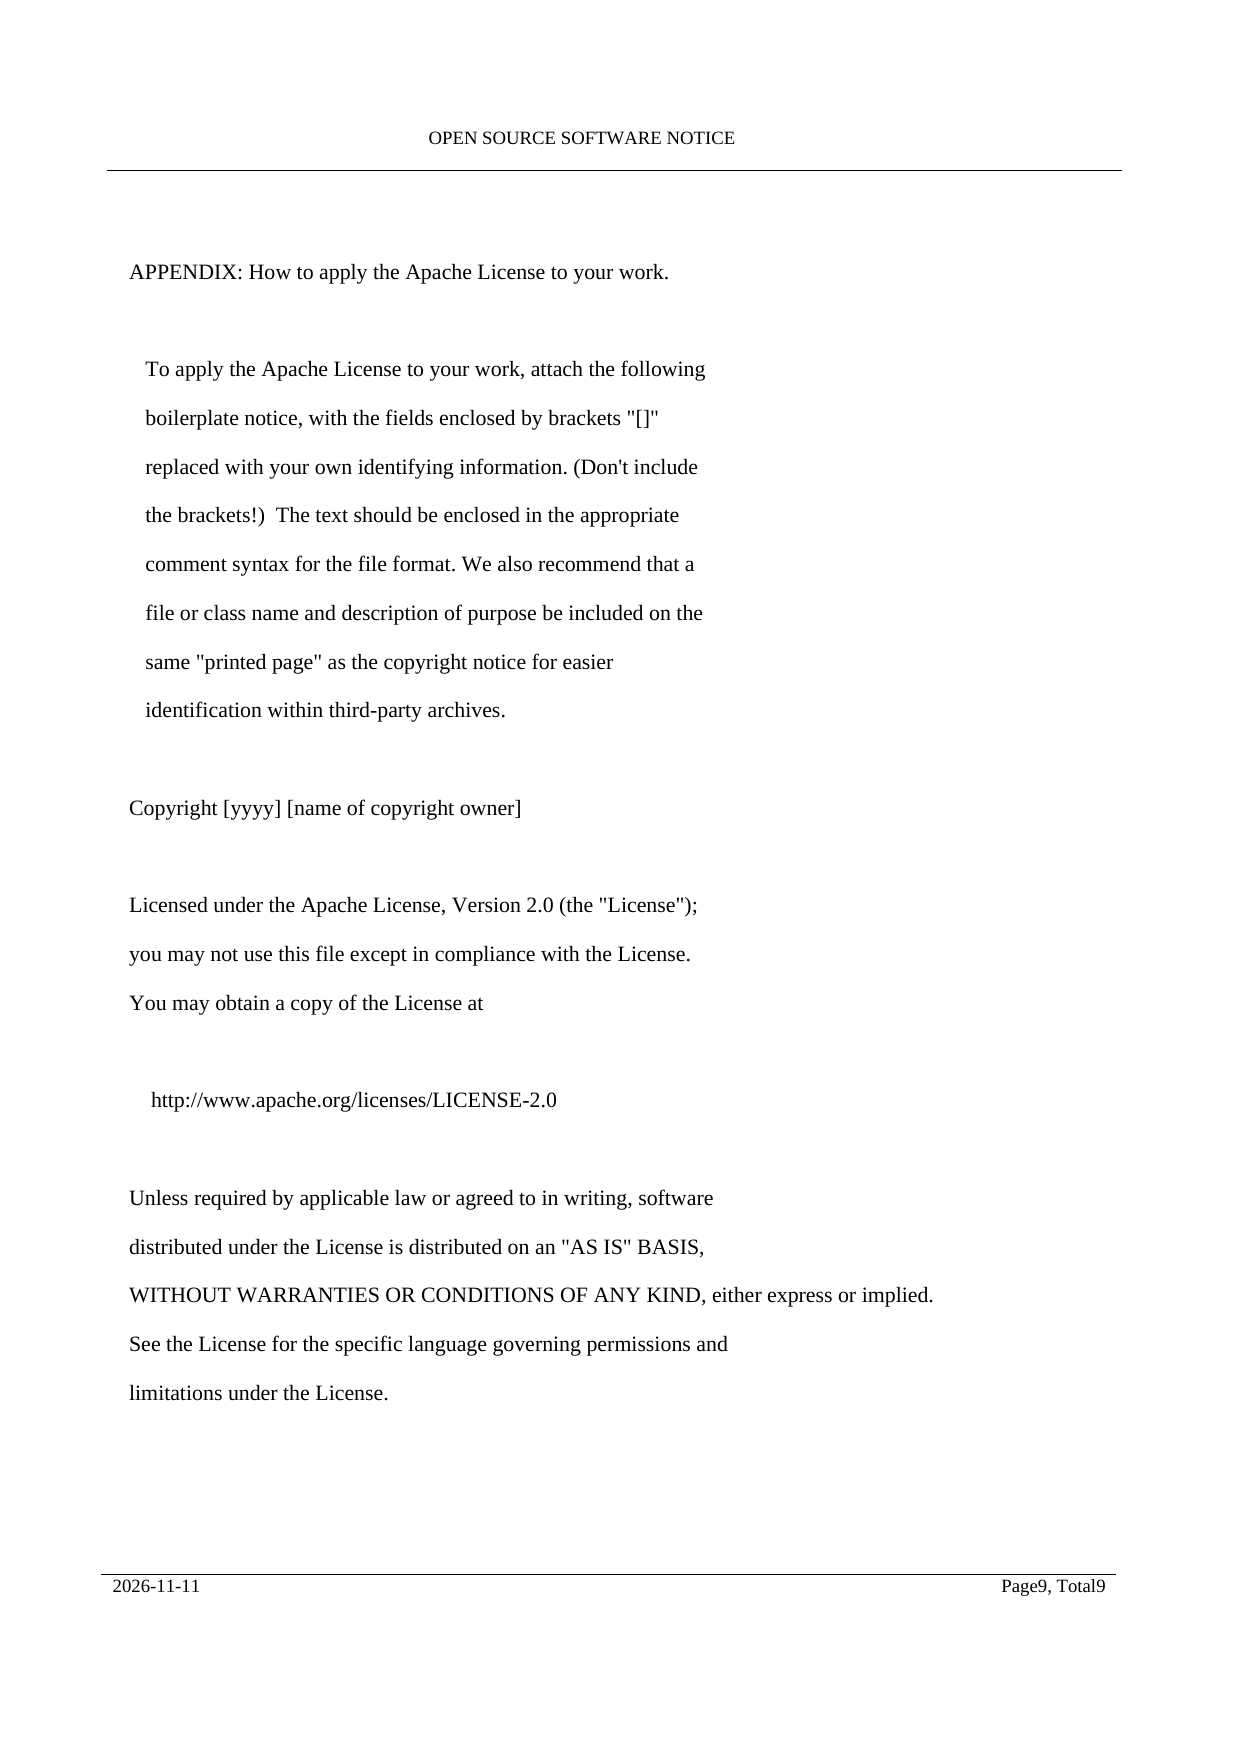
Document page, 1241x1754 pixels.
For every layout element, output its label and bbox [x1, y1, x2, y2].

text [112, 206, 1128, 1409]
